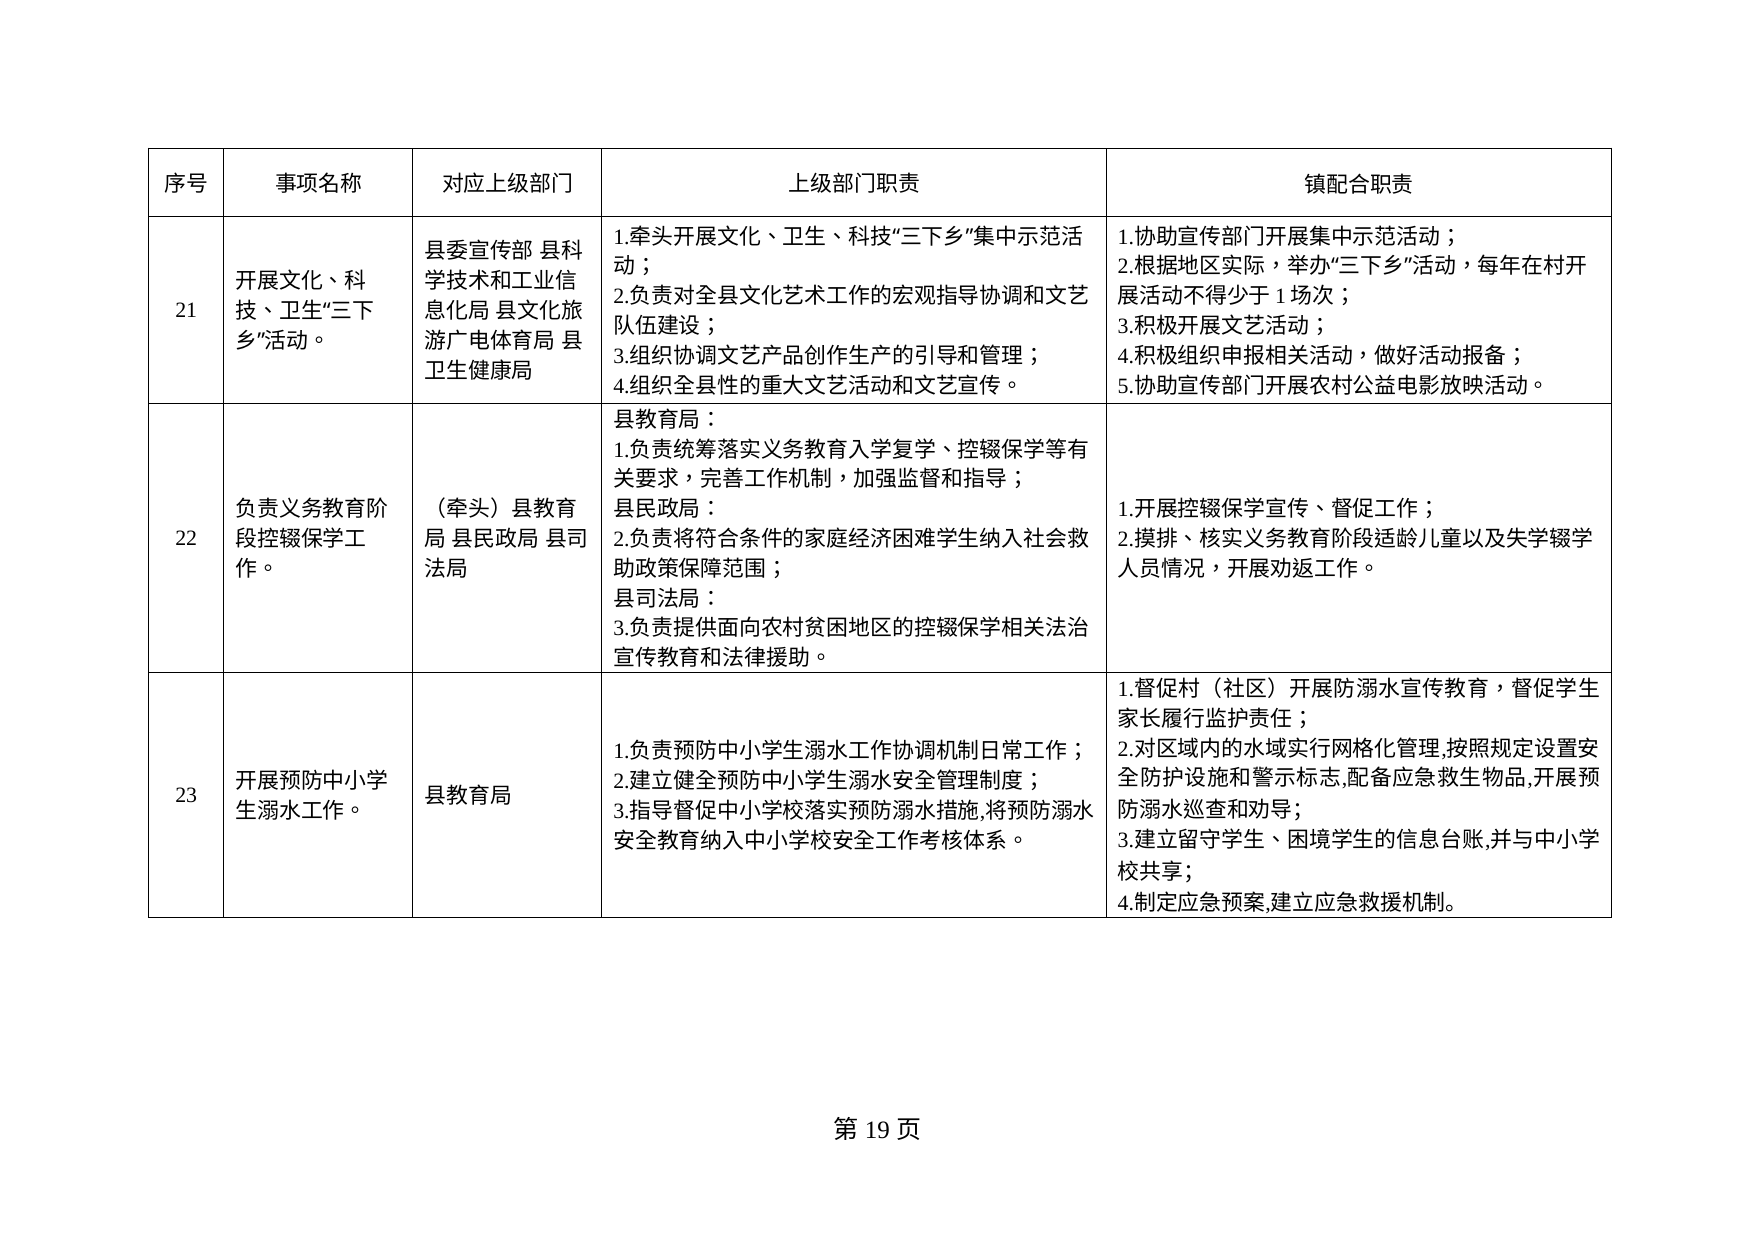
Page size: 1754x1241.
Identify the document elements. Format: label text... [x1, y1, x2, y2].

table_cell 县教育局： 1.负责统筹落实义务教育入学复学、控辍保学等有关要求，完善工作机制，加强监督和指导； 县民政局： 2.负责将符合条件的家庭经济困难学生纳入社会救助政策保障范围； 县司法局： 3.负责提供面向农村贫困地区的控辍保学相关法治宣传教育和法律援助。 [602, 404, 1106, 672]
table_cell 1.负责预防中小学生溺水工作协调机制日常工作； 2.建立健全预防中小学生溺水安全管理制度； 3.指导督促中小学校落实预防溺水措施,将预防溺水安全教育纳入中小学校安全工作考核体系。 [602, 673, 1106, 917]
table_header 对应上级部门 [413, 149, 601, 216]
table_cell 1.牵头开展文化、卫生、科技“三下乡”集中示范活动； 2.负责对全县文化艺术工作的宏观指导协调和文艺队伍建设； 3.组织协调文艺产品创作生产的引导和管理； 4.组织全县性的重大文艺活动和文艺宣传。 [602, 217, 1106, 403]
table_cell 1.督促村（社区）开展防溺水宣传教育，督促学生家长履行监护责任； 2.对区域内的水域实行网格化管理,按照规定设置安全防护设施和警示标志,配备应急救生物品,开展预防溺水巡查和劝导； 3.建立留守学生、困境学生的信息台账,并与中小学校共享； 4.制定应急预案,建立应急救援机制。 [1107, 673, 1611, 917]
table_header 序号 [149, 149, 223, 216]
table_cell 县教育局 [413, 673, 601, 917]
table_header 上级部门职责 [602, 149, 1106, 216]
table_cell 1.开展控辍保学宣传、督促工作； 2.摸排、核实义务教育阶段适龄儿童以及失学辍学人员情况，开展劝返工作。 [1107, 404, 1611, 672]
table_header 镇配合职责 [1107, 149, 1611, 216]
table_cell （牵头）县教育局 县民政局 县司法局 [413, 404, 601, 672]
table_header 事项名称 [224, 149, 412, 216]
table_cell 21 [149, 217, 223, 403]
table_cell 开展预防中小学生溺水工作。 [224, 673, 412, 917]
table_cell 23 [149, 673, 223, 917]
table_cell 负责义务教育阶段控辍保学工作。 [224, 404, 412, 672]
table_cell 开展文化、科技、卫生“三下乡”活动。 [224, 217, 412, 403]
table_cell 22 [149, 404, 223, 672]
table_cell 县委宣传部 县科学技术和工业信息化局 县文化旅游广电体育局 县卫生健康局 [413, 217, 601, 403]
table_cell 1.协助宣传部门开展集中示范活动； 2.根据地区实际，举办“三下乡”活动，每年在村开展活动不得少于1场次； 3.积极开展文艺活动； 4.积极组织申报相关活动，做好活动报备； 5.协助宣传部门开展农村公益电影放映活动。 [1107, 217, 1611, 403]
